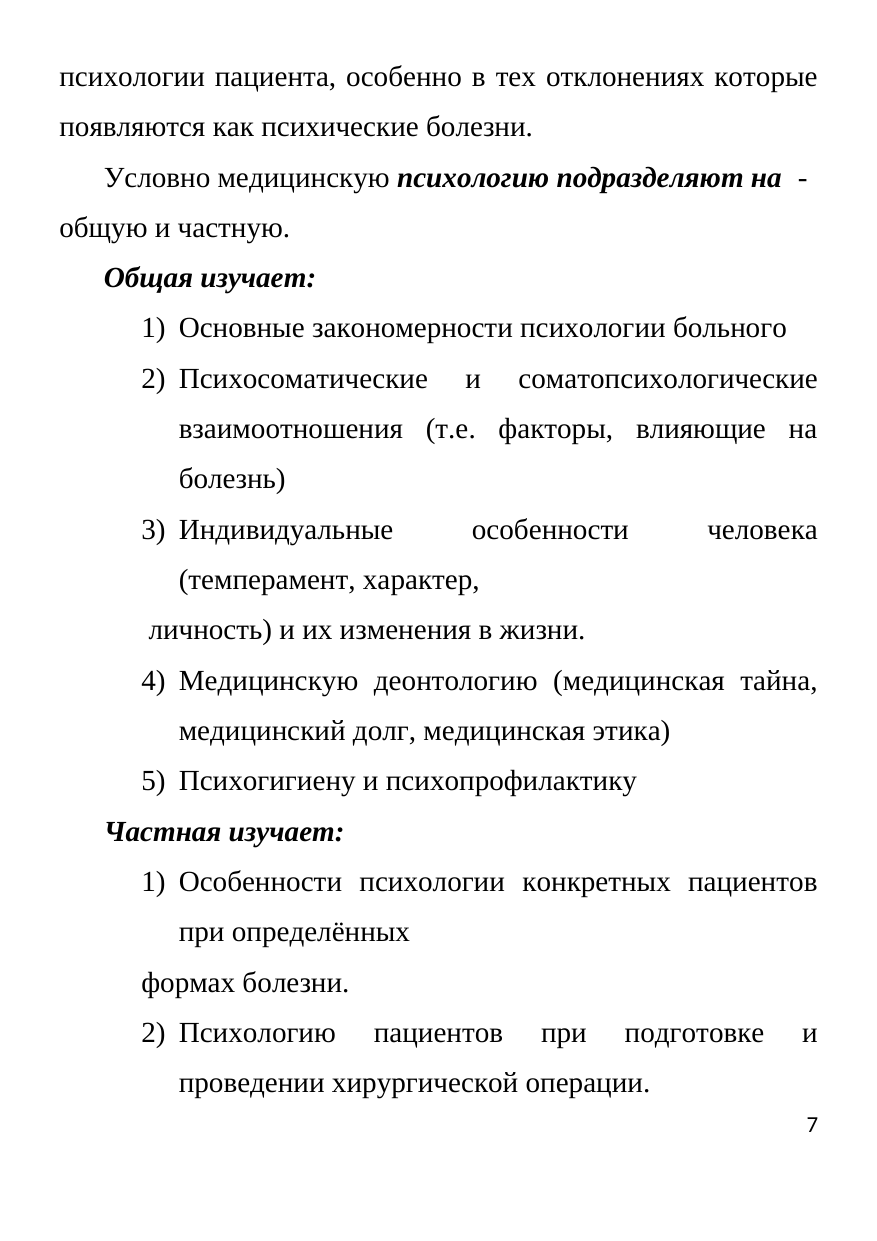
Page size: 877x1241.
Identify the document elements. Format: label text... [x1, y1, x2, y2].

text личность) и их изменения в жизни. [141, 612, 818, 646]
text Общая изучает: [59, 260, 818, 294]
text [59, 59, 818, 143]
list Особенности психологии конкретных пациентов при определённых [141, 864, 818, 948]
text Условно медицинскую психологию подразделяют на - общую и частную. [59, 160, 818, 243]
text Частная изучает: [59, 814, 818, 847]
list Психогигиену и психопрофилактику [141, 763, 818, 797]
list Психологию пациентов при подготовке и проведении хирургической операции. [141, 1015, 818, 1099]
text формах болезни. [141, 965, 818, 998]
list Основные закономерности психологии больного [141, 311, 818, 344]
list Медицинскую деонтологию (медицинская тайна, медицинский долг, медицинская этика) [141, 663, 818, 747]
list Индивидуальные особенности человека (темперамент, характер, [141, 512, 818, 596]
list Психосоматические и соматопсихологические взаимоотношения (т.е. факторы, влияющие на болезнь) [141, 361, 818, 495]
